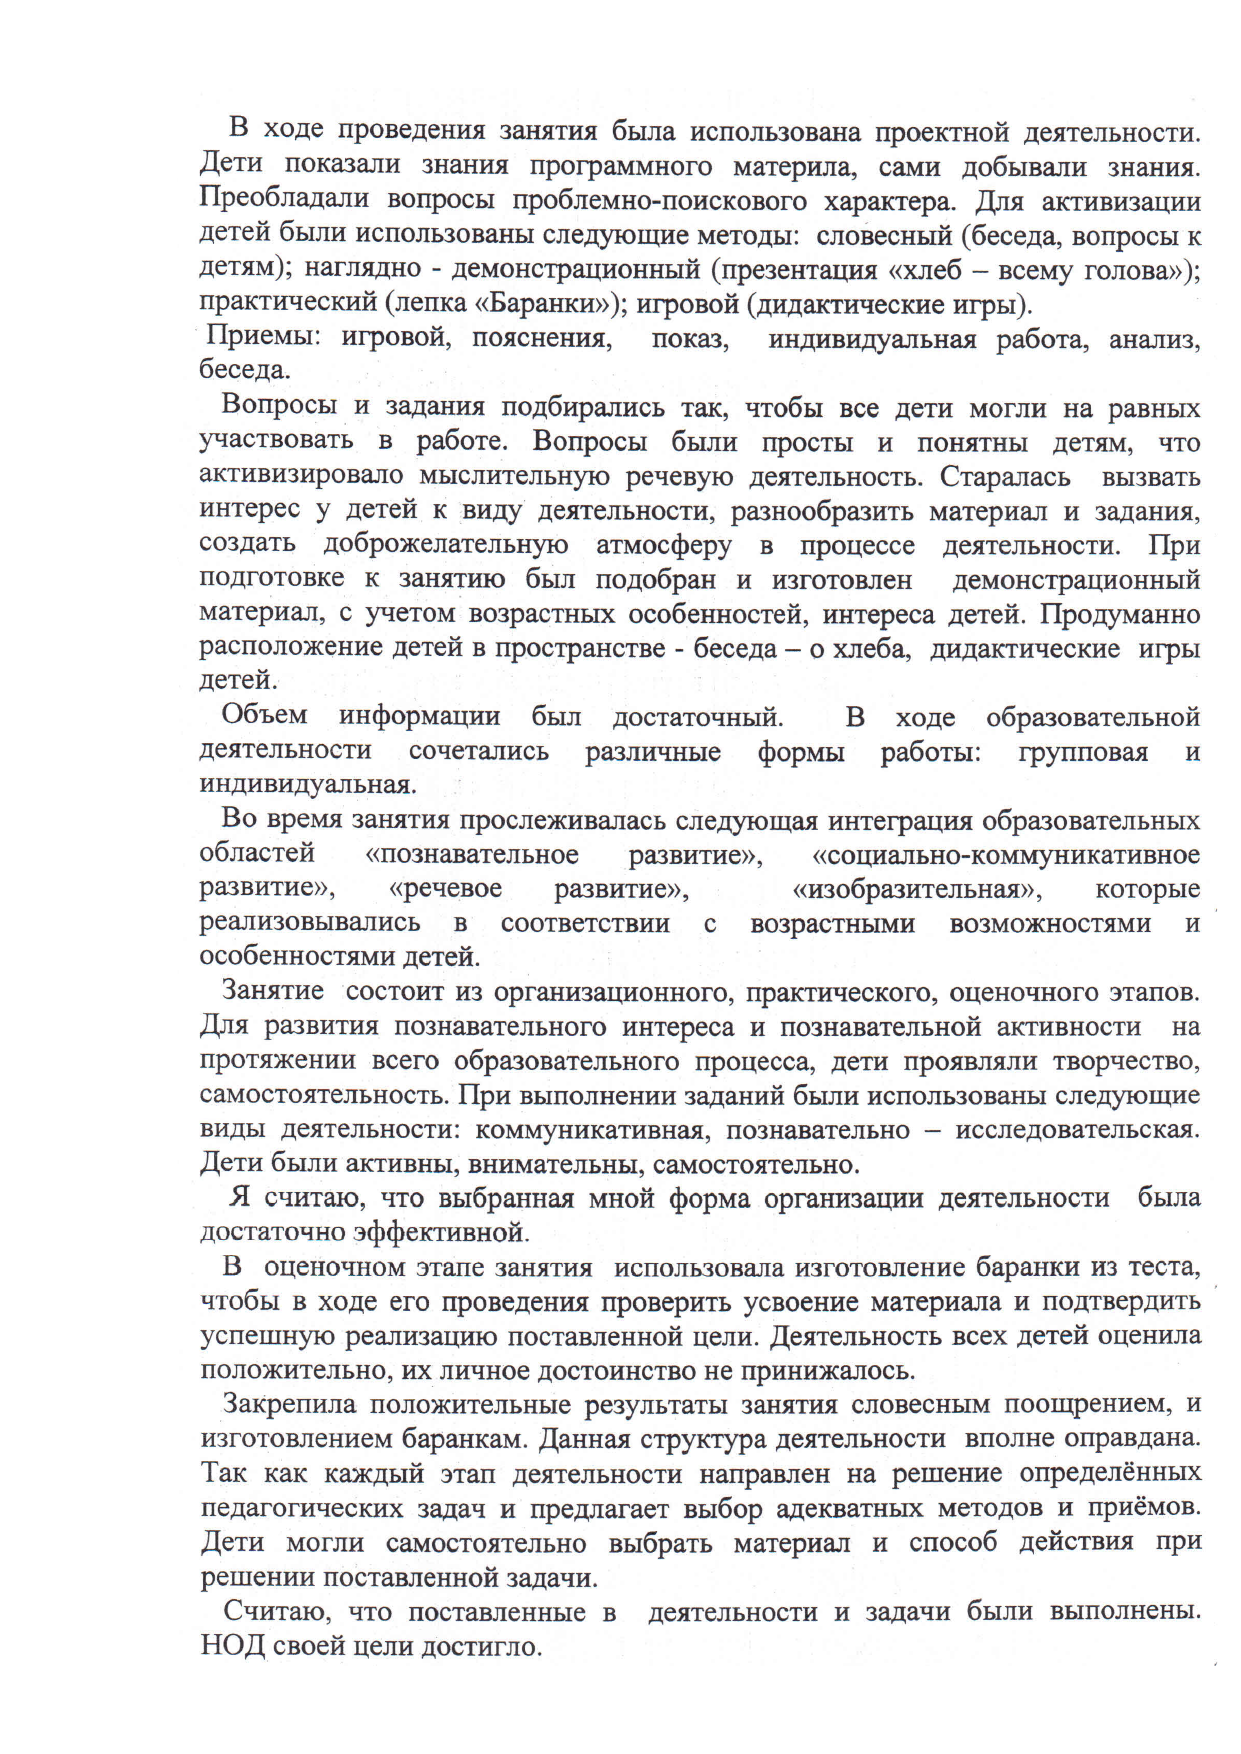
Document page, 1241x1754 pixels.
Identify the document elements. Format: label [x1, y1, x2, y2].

picture [177, 88, 1218, 1666]
